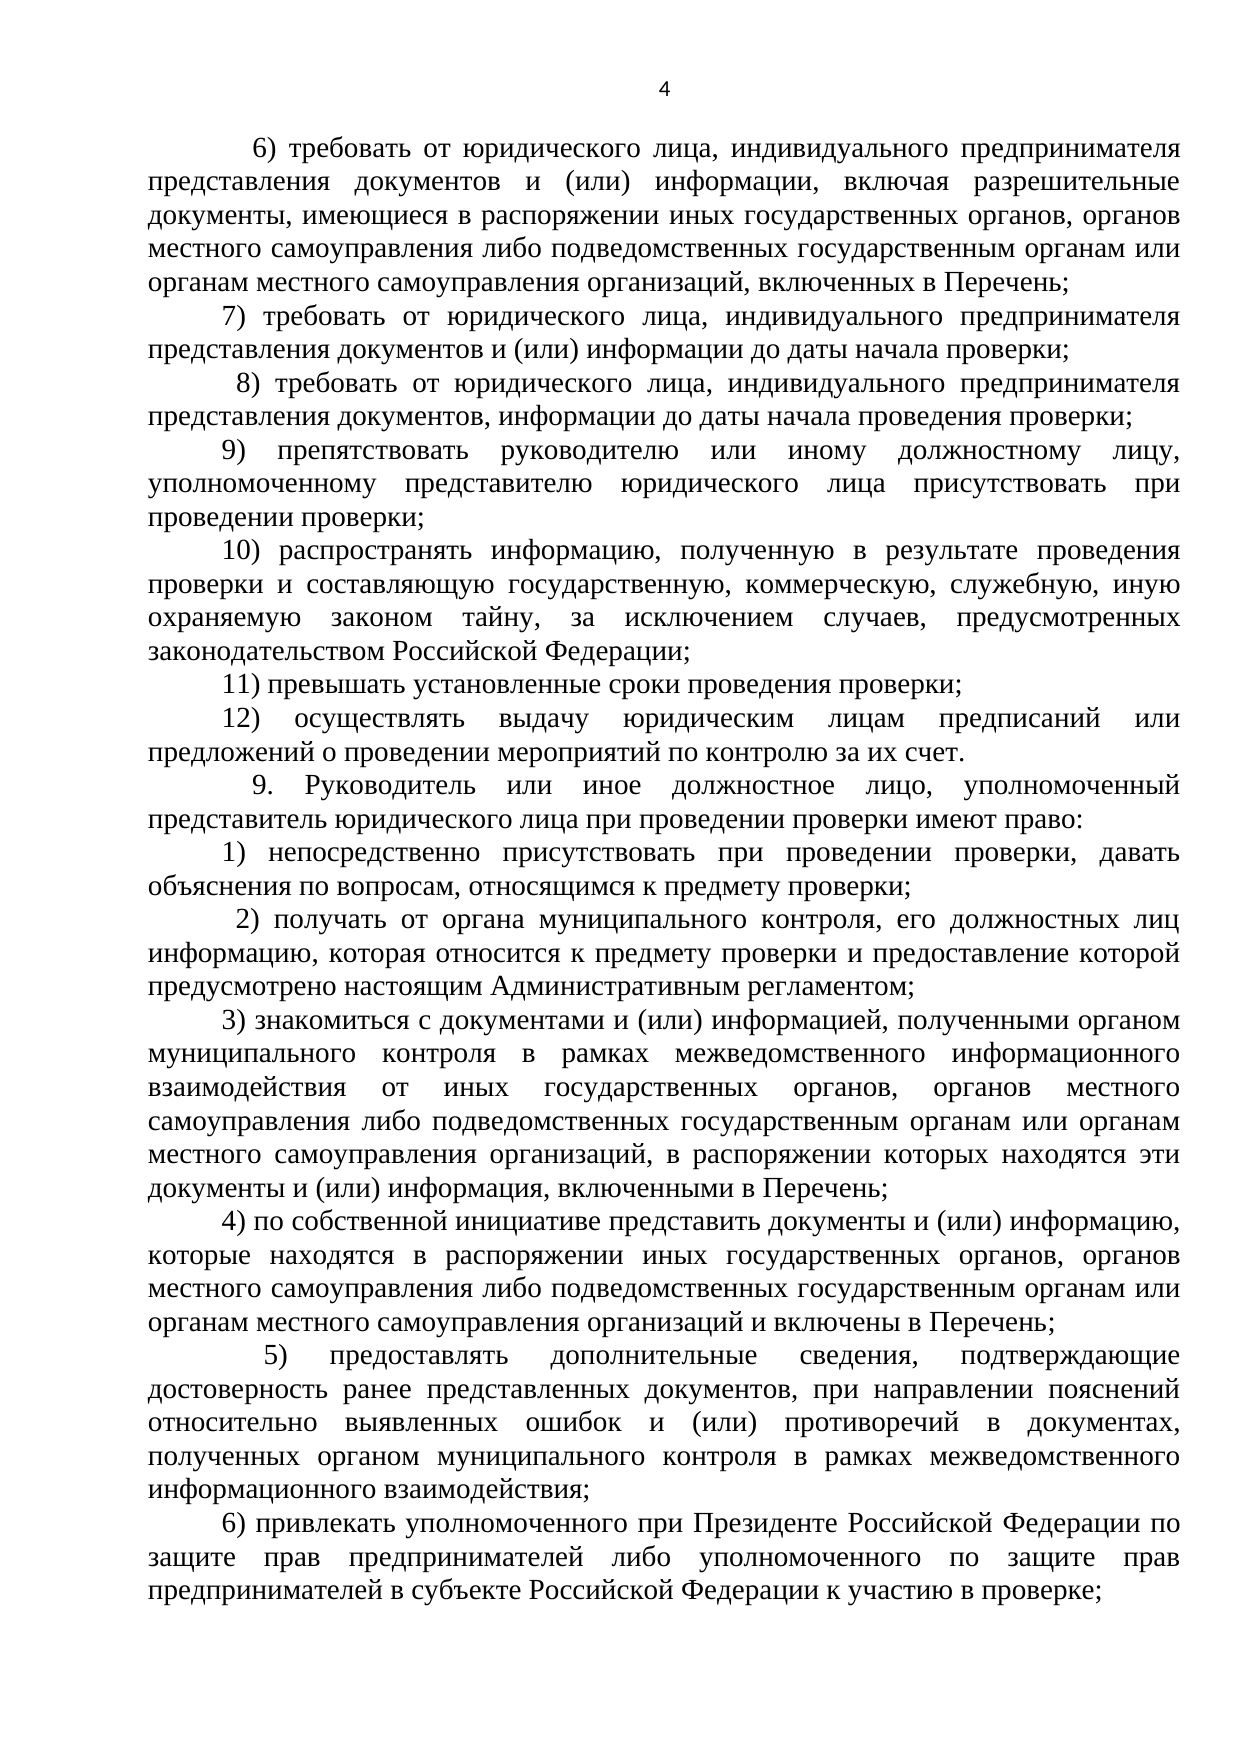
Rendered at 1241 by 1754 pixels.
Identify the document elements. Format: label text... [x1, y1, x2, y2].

text 11) превышать установленные сроки проведения проверки; [148, 667, 1181, 700]
text 8) требовать от юридического лица, индивидуального предпринимателя представления документов, информации до даты начала проведения проверки; [148, 365, 1181, 432]
text 6) привлекать уполномоченного при Президенте Российской Федерации по защите прав предпринимателей либо уполномоченного по защите прав предпринимателей в субъекте Российской Федерации к участию в проверке; [148, 1505, 1181, 1606]
text 2) получать от органа муниципального контроля, его должностных лиц информацию, которая относится к предмету проверки и предоставление которой предусмотрено настоящим Административным регламентом; [148, 901, 1181, 1002]
text 10) распространять информацию, полученную в результате проведения проверки и составляющую государственную, коммерческую, служебную, иную охраняемую законом тайну, за исключением случаев, предусмотренных законодательством Российской Федерации; [148, 532, 1181, 667]
text 7) требовать от юридического лица, индивидуального предпринимателя представления документов и (или) информации до даты начала проверки; [148, 298, 1181, 365]
text 4) по собственной инициативе представить документы и (или) информацию, которые находятся в распоряжении иных государственных органов, органов местного самоуправления либо подведомственных государственным органам или органам местного самоуправления организаций и включены в Перечень; [148, 1203, 1181, 1337]
text 5) предоставлять дополнительные сведения, подтверждающие достоверность ранее представленных документов, при направлении пояснений относительно выявленных ошибок и (или) противоречий в документах, полученных органом муниципального контроля в рамках межведомственного информационного взаимодействия; [148, 1337, 1181, 1505]
text 1) непосредственно присутствовать при проведении проверки, давать объяснения по вопросам, относящимся к предмету проверки; [148, 834, 1181, 901]
text 9) препятствовать руководителю или иному должностному лицу, уполномоченному представителю юридического лица присутствовать при проведении проверки; [148, 432, 1181, 532]
text 6) требовать от юридического лица, индивидуального предпринимателя представления документов и (или) информации, включая разрешительные документы, имеющиеся в распоряжении иных государственных органов, органов местного самоуправления либо подведомственных государственным органам или органам местного самоуправления организаций, включенных в Перечень; [148, 130, 1181, 298]
text 12) осуществлять выдачу юридическим лицам предписаний или предложений о проведении мероприятий по контролю за их счет. [148, 700, 1181, 767]
text 9. Руководитель или иное должностное лицо, уполномоченный представитель юридического лица при проведении проверки имеют право: [148, 767, 1181, 834]
text 3) знакомиться с документами и (или) информацией, полученными органом муниципального контроля в рамках межведомственного информационного взаимодействия от иных государственных органов, органов местного самоуправления либо подведомственных государственным органам или органам местного самоуправления организаций, в распоряжении которых находятся эти документы и (или) информация, включенными в Перечень; [148, 1002, 1181, 1203]
